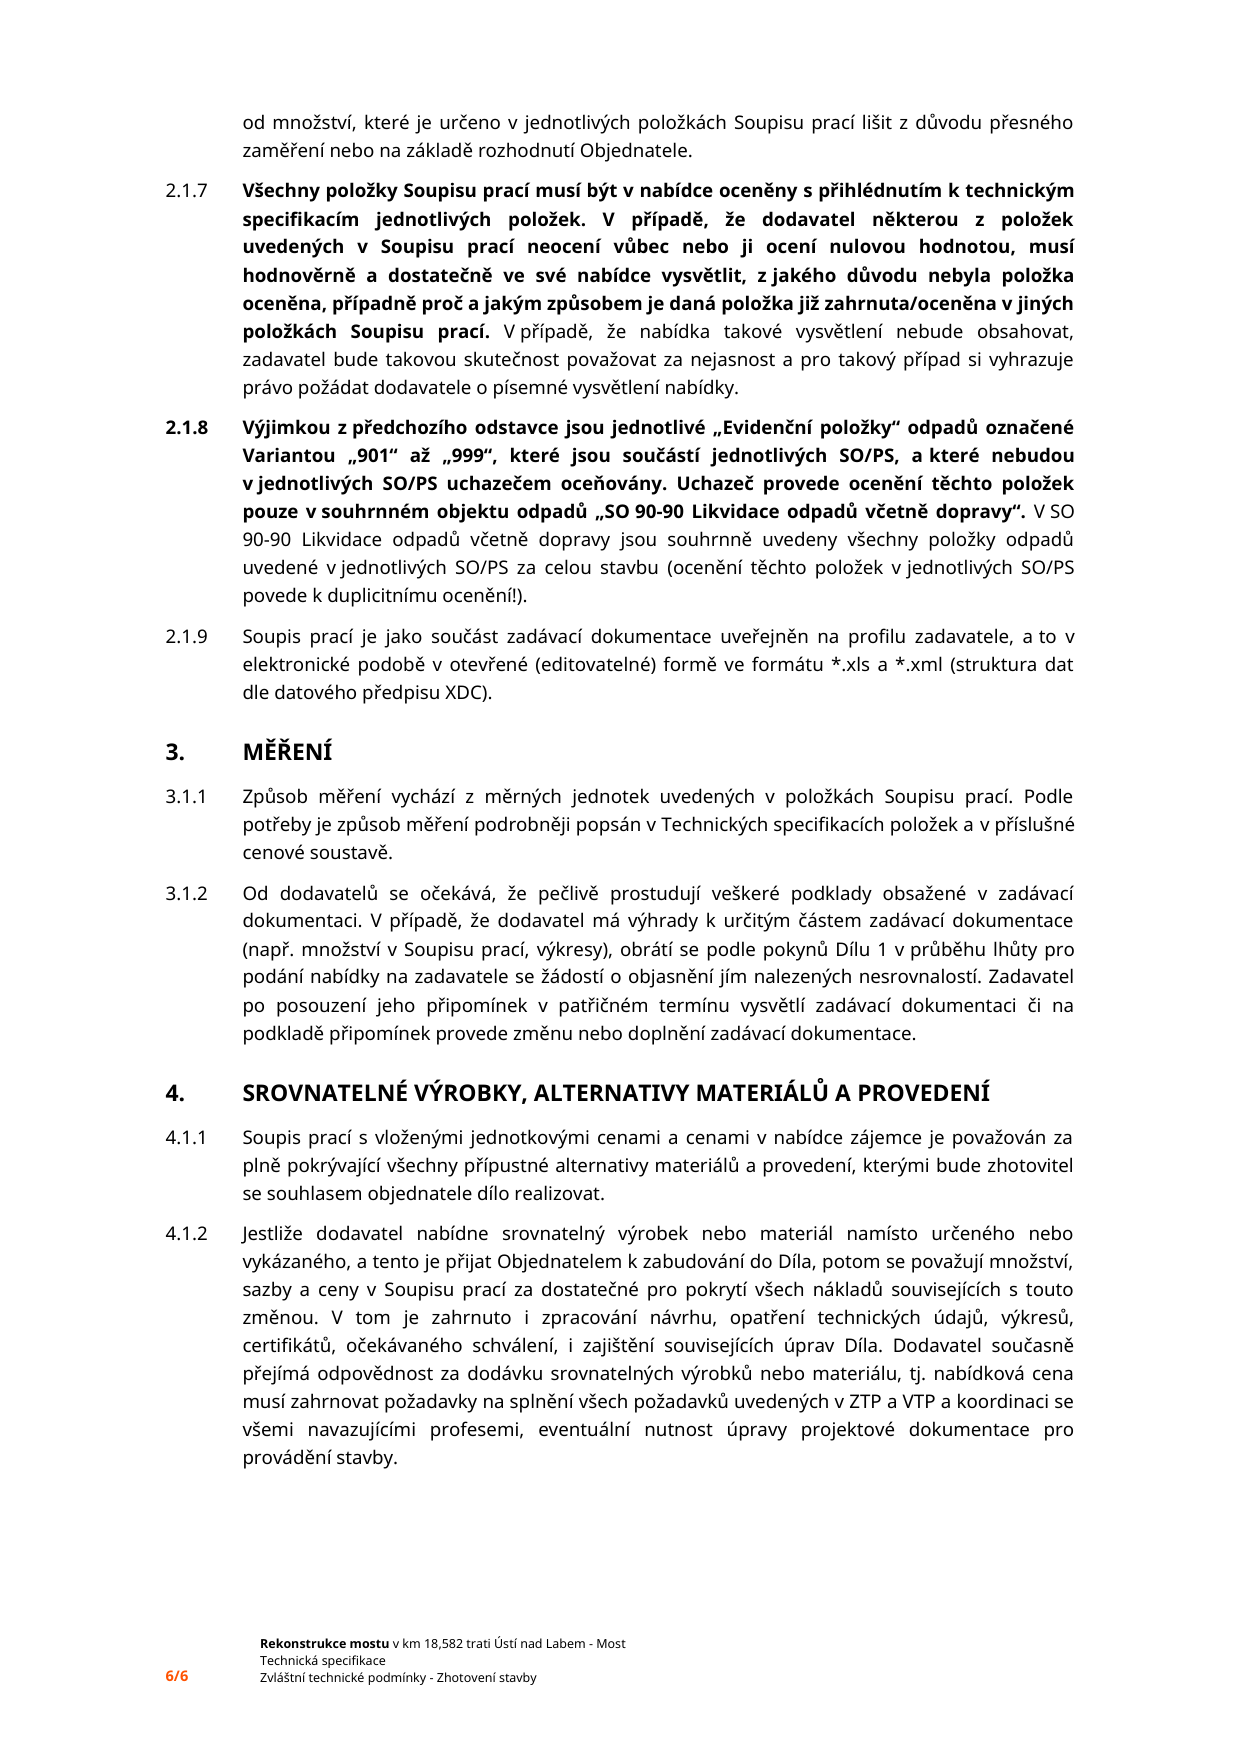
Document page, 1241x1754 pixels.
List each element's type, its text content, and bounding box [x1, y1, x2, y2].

text Soupis prací je jako součást zadávací dokumentace uveřejněn na profilu zadavatele, a to v elektronické podobě v otevřené (editovatelné) formě ve formátu *.xls a *.xml (struktura dat dle datového předpisu XDC). [165, 623, 1075, 705]
text SROVNATELNÉ VÝROBKY, ALTERNATIVY MATERIÁLŮ A PROVEDENÍ [165, 1077, 1075, 1108]
text Od dodavatelů se očekává, že pečlivě prostudují veškeré podklady obsažené v zadávací dokumentaci. V případě, že dodavatel má výhrady k určitým částem zadávací dokumentace (např. množství v Soupisu prací, výkresy), obrátí se podle pokynů Dílu 1 v průběhu lhůty pro podání nabídky na zadavatele se žádostí o objasnění jím nalezených nesrovnalostí. Zadavatel po posouzení jeho připomínek v patřičném termínu vysvětlí zadávací dokumentaci či na podkladě připomínek provede změnu nebo doplnění zadávací dokumentace. [165, 880, 1075, 1045]
text Soupis prací s vloženými jednotkovými cenami a cenami v nabídce zájemce je považován za plně pokrývající všechny přípustné alternativy materiálů a provedení, kterými bude zhotovitel se souhlasem objednatele dílo realizovat. [165, 1124, 1075, 1206]
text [165, 109, 1075, 163]
text MĚŘENÍ [165, 736, 1075, 768]
text Výjimkou z předchozího odstavce jsou jednotlivé „Evidenční položky“ odpadů označené Variantou „901“ až „999“, které jsou součástí jednotlivých SO/PS, a které nebudou v jednotlivých SO/PS uchazečem oceňovány. Uchazeč provede ocenění těchto položek pouze v souhrnném objektu odpadů „SO 90-90 Likvidace odpadů včetně dopravy“. V SO 90-90 Likvidace odpadů včetně dopravy jsou souhrnně uvedeny všechny položky odpadů uvedené v jednotlivých SO/PS za celou stavbu (ocenění těchto položek v jednotlivých SO/PS povede k duplicitnímu ocenění!). [165, 414, 1075, 608]
text Všechny položky Soupisu prací musí být v nabídce oceněny s přihlédnutím k technickým specifikacím jednotlivých položek. V případě, že dodavatel některou z položek uvedených v Soupisu prací neocení vůbec nebo ji ocení nulovou hodnotou, musí hodnověrně a dostatečně ve své nabídce vysvětlit, z jakého důvodu nebyla položka oceněna, případně proč a jakým způsobem je daná položka již zahrnuta/oceněna v jiných položkách Soupisu prací. V případě, že nabídka takové vysvětlení nebude obsahovat, zadavatel bude takovou skutečnost považovat za nejasnost a pro takový případ si vyhrazuje právo požádat dodavatele o písemné vysvětlení nabídky. [165, 178, 1075, 399]
text Způsob měření vychází z měrných jednotek uvedených v položkách Soupisu prací. Podle potřeby je způsob měření podrobněji popsán v Technických specifikacích položek a v příslušné cenové soustavě. [165, 783, 1075, 865]
text Jestliže dodavatel nabídne srovnatelný výrobek nebo materiál namísto určeného nebo vykázaného, a tento je přijat Objednatelem k zabudování do Díla, potom se považují množství, sazby a ceny v Soupisu prací za dostatečné pro pokrytí všech nákladů souvisejících s touto změnou. V tom je zahrnuto i zpracování návrhu, opatření technických údajů, výkresů, certifikátů, očekávaného schválení, i zajištění souvisejících úprav Díla. Dodavatel současně přejímá odpovědnost za dodávku srovnatelných výrobků nebo materiálu, tj. nabídková cena musí zahrnovat požadavky na splnění všech požadavků uvedených v ZTP a VTP a koordinaci se všemi navazujícími profesemi, eventuální nutnost úpravy projektové dokumentace pro provádění stavby. [165, 1221, 1075, 1470]
